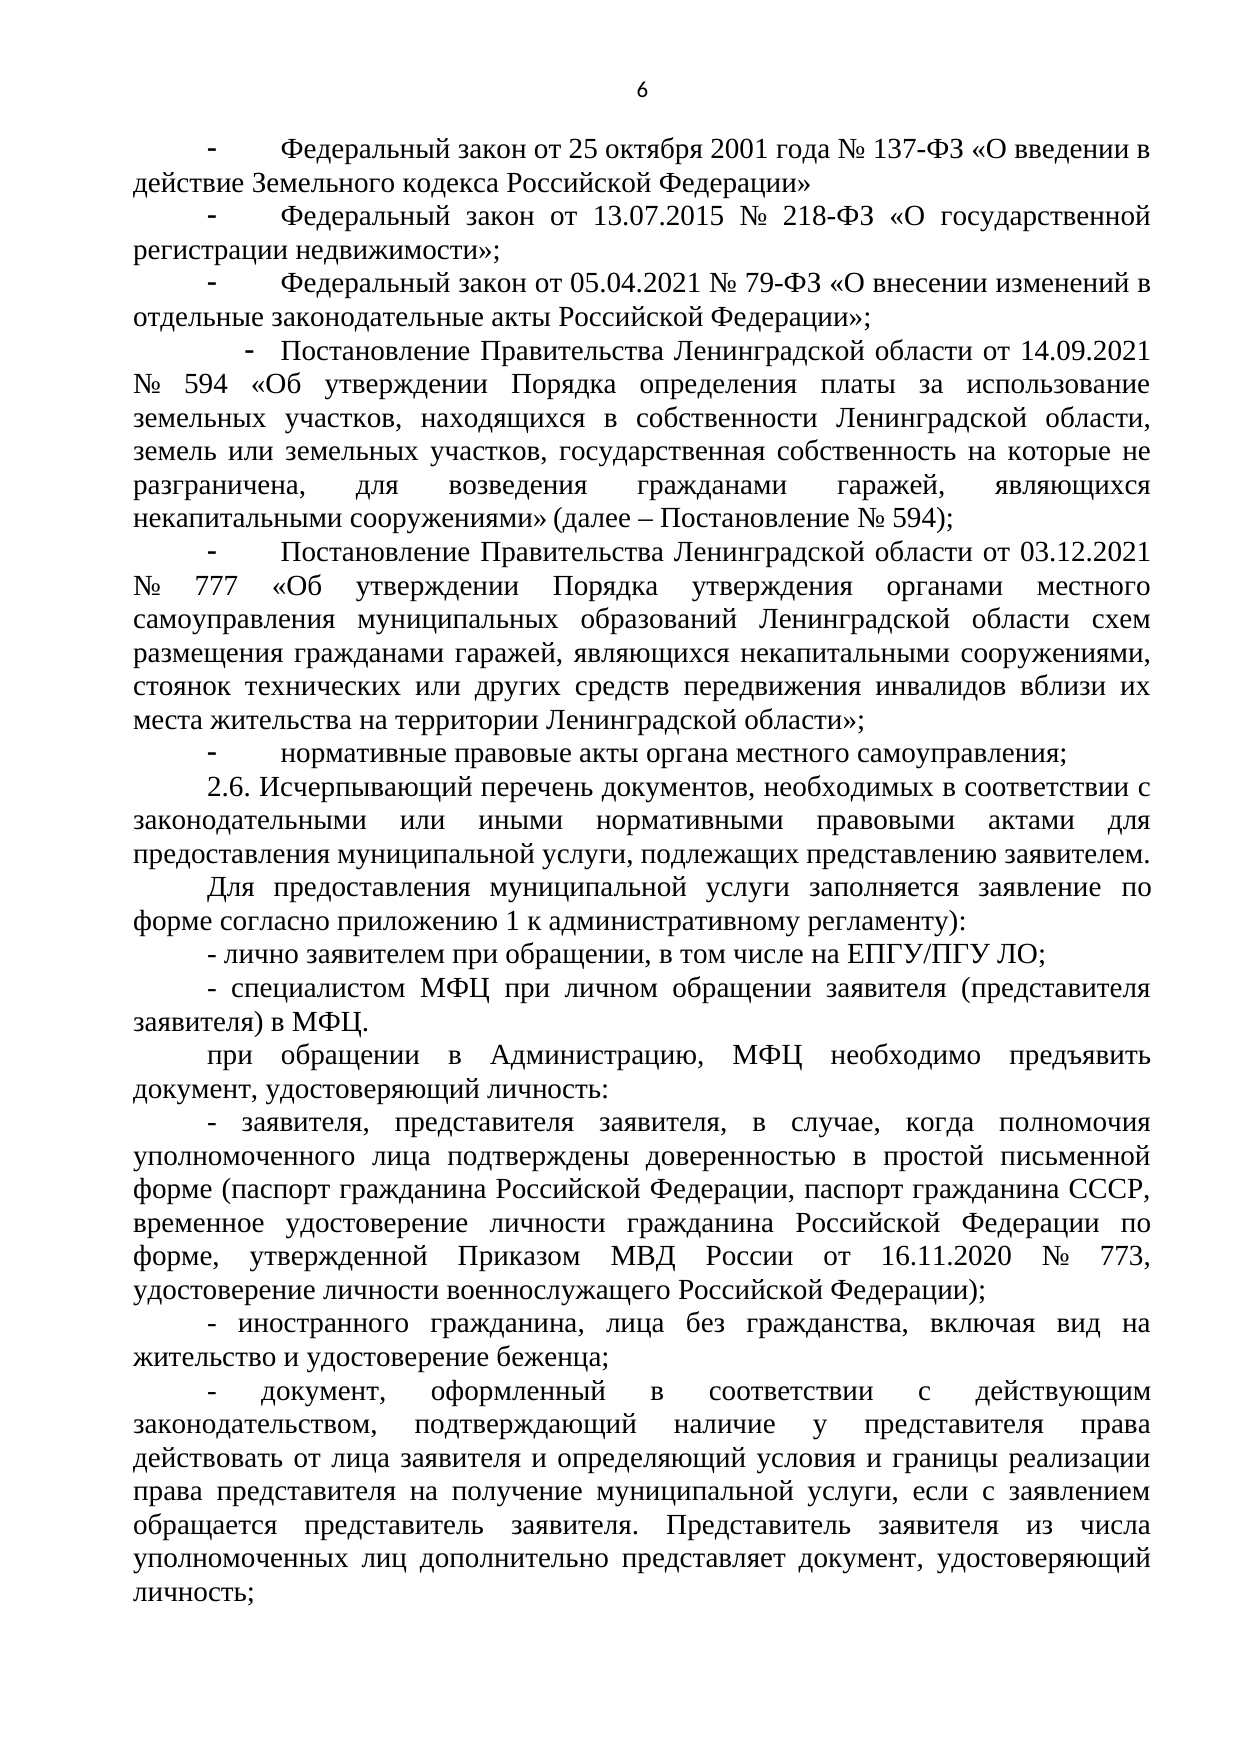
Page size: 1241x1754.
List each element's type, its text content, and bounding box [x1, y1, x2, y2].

text - иностранного гражданина, лица без гражданства, включая вид на жительство и удостоверение беженца; [133, 1306, 1152, 1373]
list Федеральный закон от 25 октября 2001 года № 137-ФЗ «О введении в действие Земельного кодекса Российской Федерации» [133, 131, 1152, 198]
text 2.6. Исчерпывающий перечень документов, необходимых в соответствии с законодательными или иными нормативными правовыми актами для предоставления муниципальной услуги, подлежащих представлению заявителем. [133, 769, 1152, 869]
text - лично заявителем при обращении, в том числе на ЕПГУ/ПГУ ЛО; [133, 937, 1152, 970]
text - заявителя, представителя заявителя, в случае, когда полномочия уполномоченного лица подтверждены доверенностью в простой письменной форме (паспорт гражданина Российской Федерации, паспорт гражданина СССР, временное удостоверение личности гражданина Российской Федерации по форме, утвержденной Приказом МВД России от 16.11.2020 № 773, удостоверение личности военнослужащего Российской Федерации); [133, 1104, 1152, 1306]
list Постановление Правительства Ленинградской области от 03.12.2021 № 777 «Об утверждении Порядка утверждения органами местного самоуправления муниципальных образований Ленинградской области схем размещения гражданами гаражей, являющихся некапитальными сооружениями, стоянок технических или других средств передвижения инвалидов вблизи их места жительства на территории Ленинградской области»; [133, 534, 1152, 735]
list Федеральный закон от 13.07.2015 № 218-ФЗ «О государственной регистрации недвижимости»; [133, 198, 1152, 265]
text при обращении в Администрацию, МФЦ необходимо предъявить документ, удостоверяющий личность: [133, 1037, 1152, 1104]
list нормативные правовые акты органа местного самоуправления; [133, 735, 1152, 769]
text Для предоставления муниципальной услуги заполняется заявление по форме согласно приложению 1 к административному регламенту): [133, 869, 1152, 937]
list Федеральный закон от 05.04.2021 № 79-ФЗ «О внесении изменений в отдельные законодательные акты Российской Федерации»; [133, 265, 1152, 333]
text - специалистом МФЦ при личном обращении заявителя (представителя заявителя) в МФЦ. [133, 970, 1152, 1037]
list Постановление Правительства Ленинградской области от 14.09.2021 № 594 «Об утверждении Порядка определения платы за использование земельных участков, находящихся в собственности Ленинградской области, земель или земельных участков, государственная собственность на которые не разграничена, для возведения гражданами гаражей, являющихся некапитальными сооружениями» (далее – Постановление № 594); [133, 333, 1152, 534]
text - документ, оформленный в соответствии с действующим законодательством, подтверждающий наличие у представителя права действовать от лица заявителя и определяющий условия и границы реализации права представителя на получение муниципальной услуги, если с заявлением обращается представитель заявителя. Представитель заявителя из числа уполномоченных лиц дополнительно представляет документ, удостоверяющий личность; [133, 1373, 1152, 1607]
